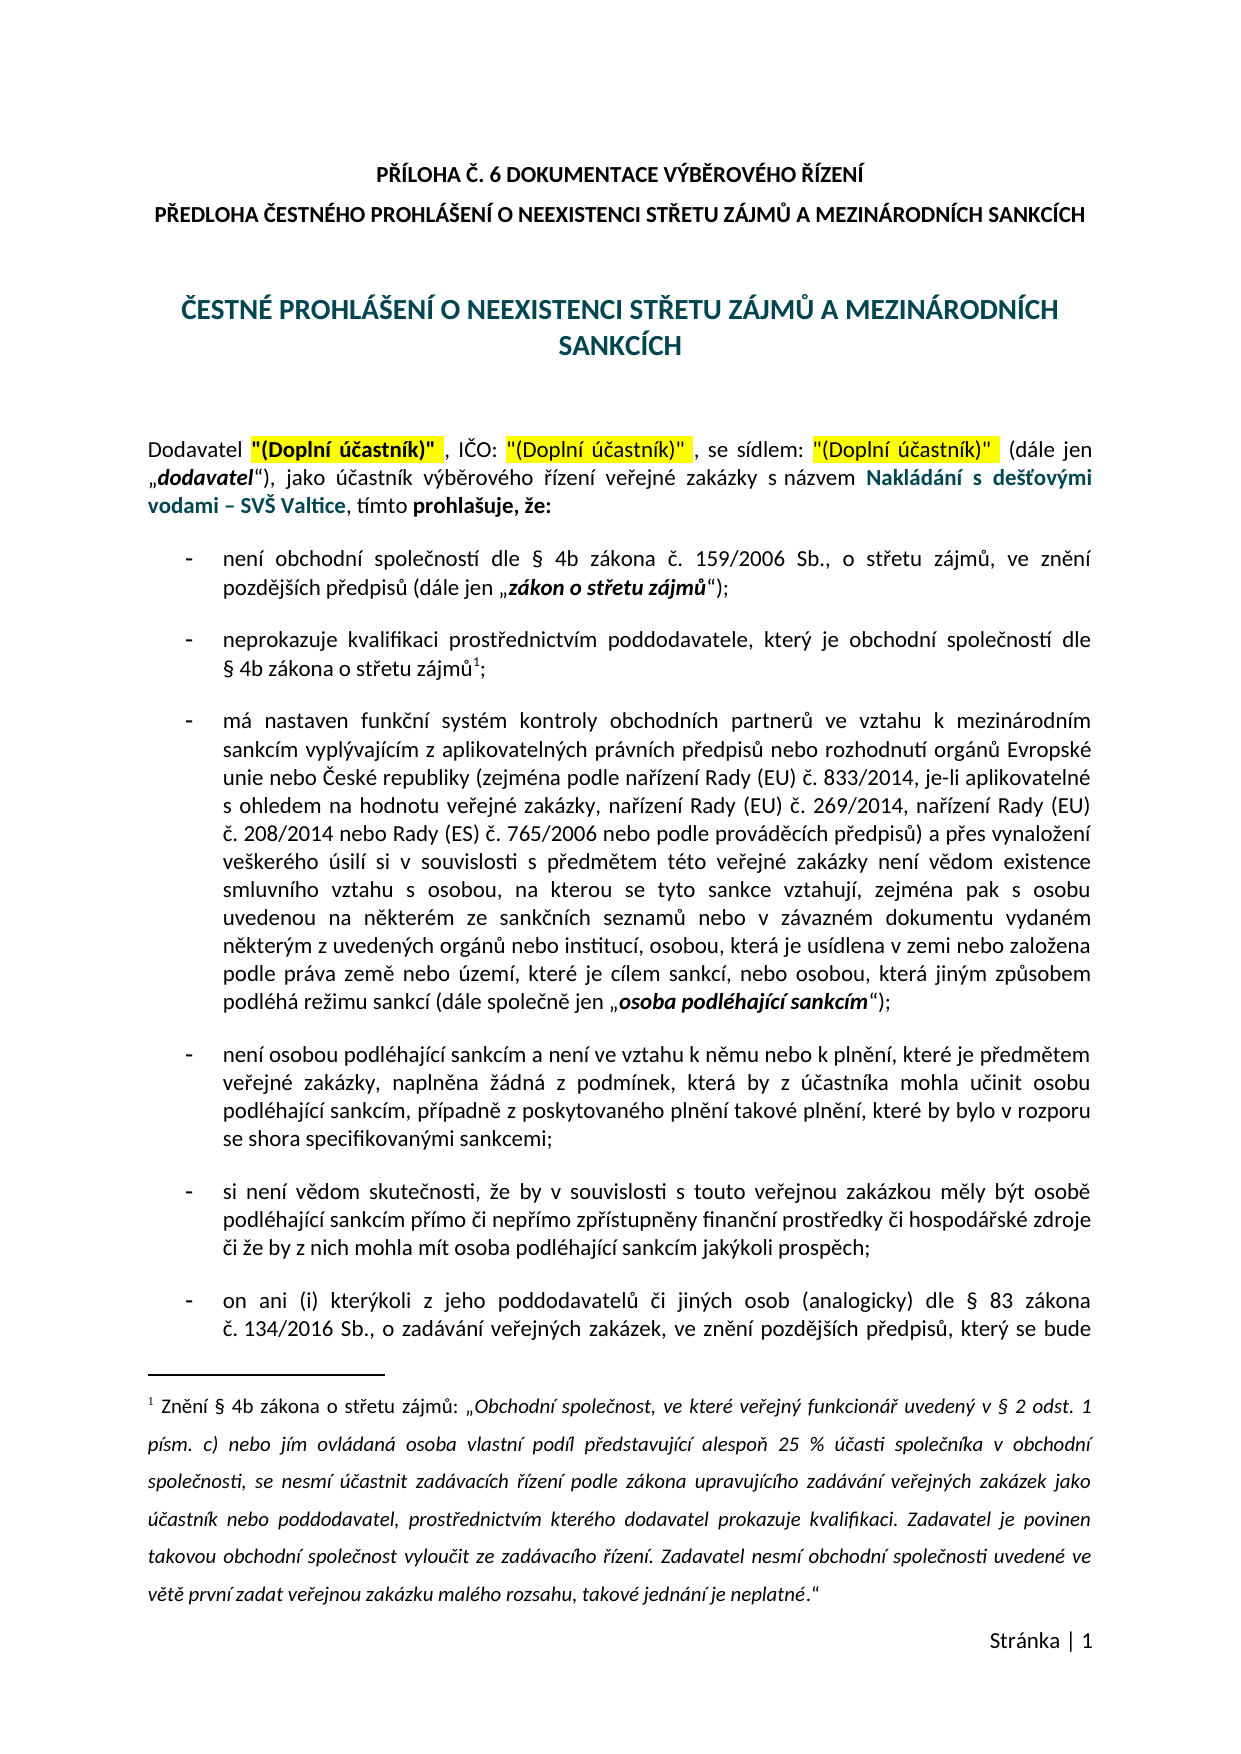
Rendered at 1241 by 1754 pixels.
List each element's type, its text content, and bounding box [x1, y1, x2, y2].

list není osobou podléhající sankcím a není ve vztahu k němu nebo k plnění, které je předmětem veřejné zakázky, naplněna žádná z podmínek, která by z účastníka mohla učinit osobu podléhající sankcím, případně z poskytovaného plnění takové plnění, které by bylo v rozporu se shora specifikovanými sankcemi; [185, 1040, 1093, 1152]
list neprokazuje kvalifikaci prostřednictvím poddodavatele, který je obchodní společností dle § 4b zákona o střetu zájmů; [185, 626, 1093, 682]
text Předloha čestného prohlášení o NEEXISTENCI STŘETU ZÁJMŮ A MEZINÁRODNÍCH SANKCÍCH [148, 201, 1093, 229]
list si není vědom skutečnosti, že by v souvislosti s touto veřejnou zakázkou měly být osobě podléhající sankcím přímo či nepřímo zpřístupněny finanční prostředky či hospodářské zdroje či že by z nich mohla mít osoba podléhající sankcím jakýkoli prospěch; [185, 1177, 1093, 1261]
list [185, 1286, 1093, 1342]
list není obchodní společností dle § 4b zákona č. 159/2006 Sb., o střetu zájmů, ve znění pozdějších předpisů (dále jen „zákon o střetu zájmů“); [185, 544, 1093, 601]
text Dodavatel , IČO: , se sídlem: (dále jen „dodavatel“), jako účastník výběrového řízení veřejné zakázky s názvem Nakládání s dešťovými vodami – SVŠ Valtice, tímto prohlašuje, že: [148, 436, 1093, 519]
text čestné prohlášení o NEEXISTENCI STŘETU ZÁJMŮ A MEZINÁRODNÍCH SANKCÍCH [148, 291, 1093, 362]
text Příloha č. 6 dokumentace výběrového řízení [148, 160, 1093, 188]
list má nastaven funkční systém kontroly obchodních partnerů ve vztahu k mezinárodním sankcím vyplývajícím z aplikovatelných právních předpisů nebo rozhodnutí orgánů Evropské unie nebo České republiky (zejména podle nařízení Rady (EU) č. 833/2014, je-li aplikovatelné s ohledem na hodnotu veřejné zakázky, nařízení Rady (EU) č. 269/2014, nařízení Rady (EU) č. 208/2014 nebo Rady (ES) č. 765/2006 nebo podle prováděcích předpisů) a přes vynaložení veškerého úsilí si v souvislosti s předmětem této veřejné zakázky není vědom existence smluvního vztahu s osobou, na kterou se tyto sankce vztahují, zejména pak s osobu uvedenou na některém ze sankčních seznamů nebo v závazném dokumentu vydaném některým z uvedených orgánů nebo institucí, osobou, která je usídlena v zemi nebo založena podle práva země nebo území, které je cílem sankcí, nebo osobou, která jiným způsobem podléhá režimu sankcí (dále společně jen „osoba podléhající sankcím“); [185, 707, 1093, 1015]
